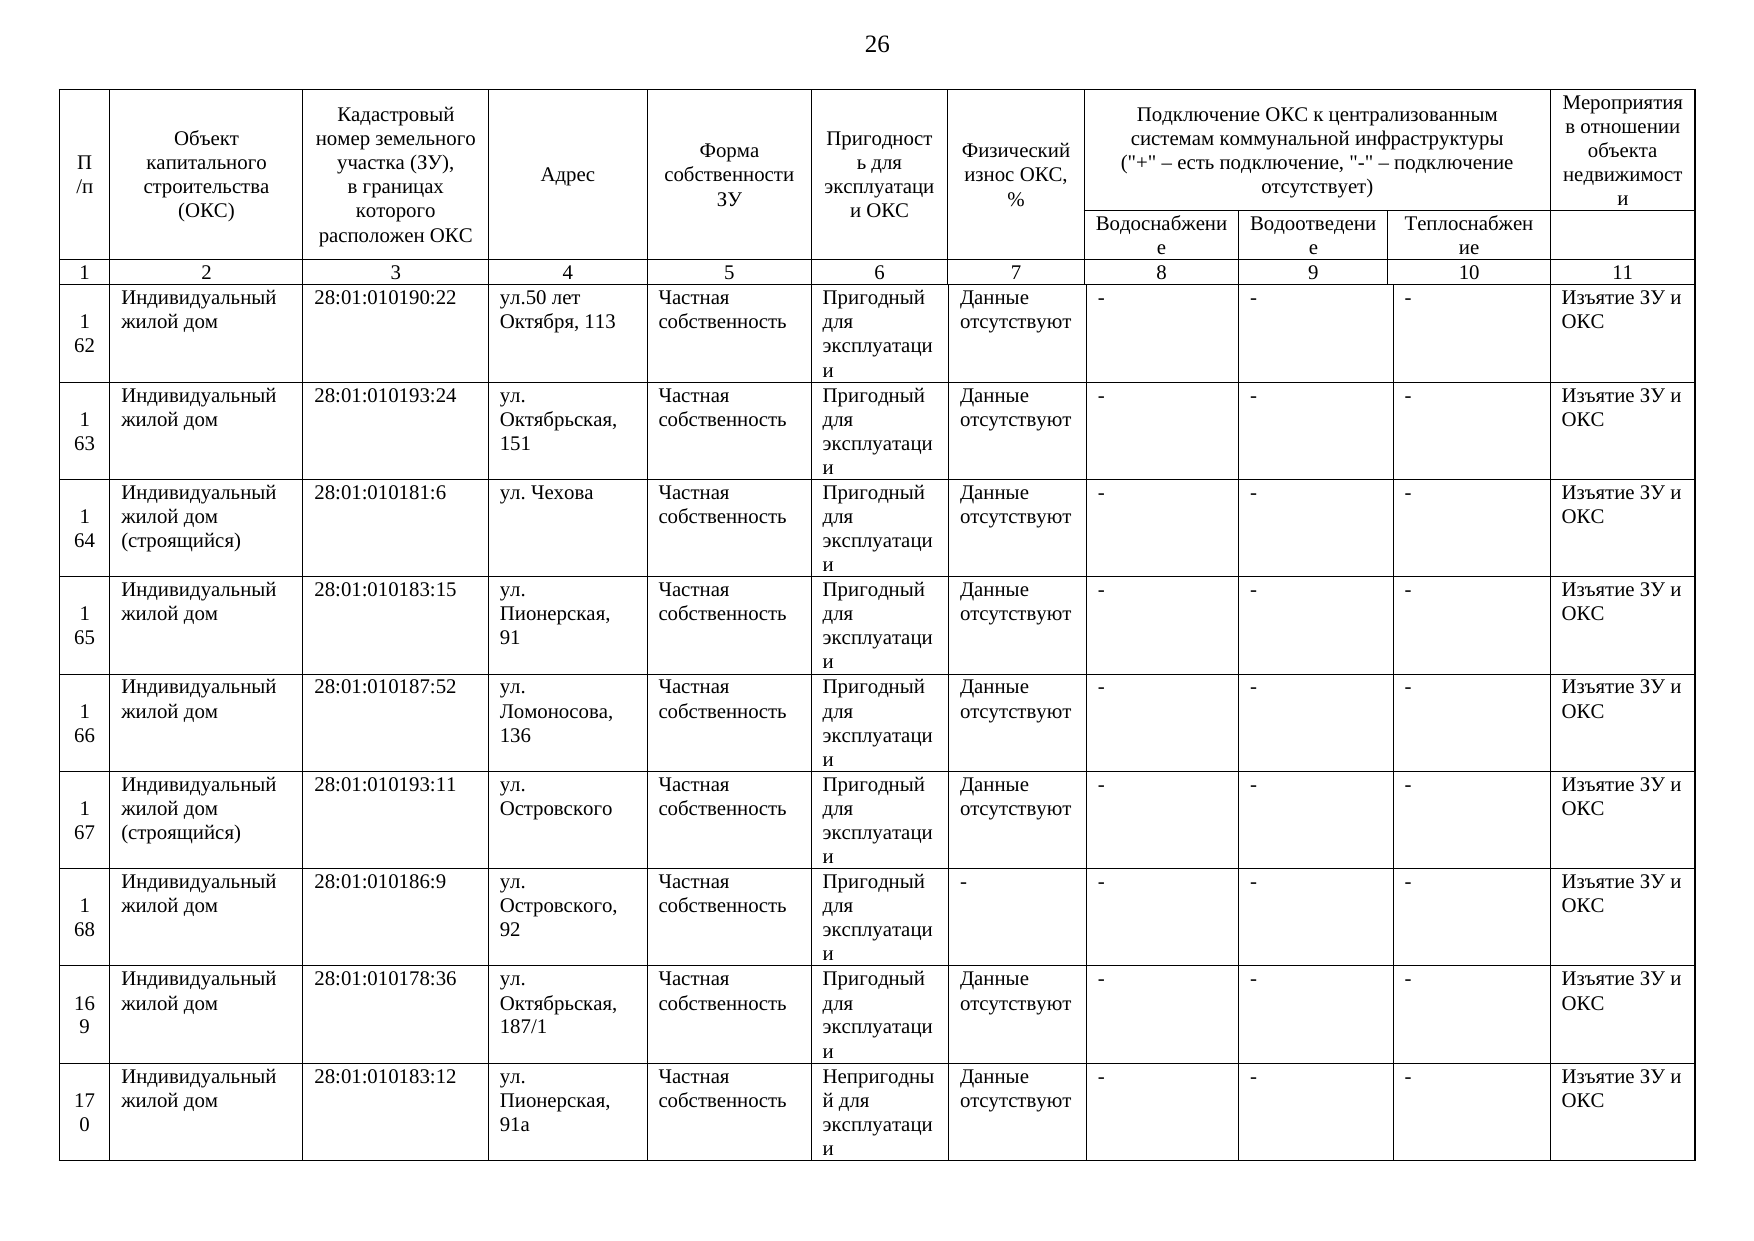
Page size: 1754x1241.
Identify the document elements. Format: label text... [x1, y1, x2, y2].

table_cell Частная собственность [648, 1064, 811, 1160]
table_cell 166 [60, 675, 109, 771]
table_cell Водоотведение [1239, 211, 1387, 259]
table_cell Частная собственность [648, 383, 811, 479]
table_cell - [1394, 1064, 1550, 1160]
table_cell 2 [110, 260, 302, 284]
table_cell 28:01:010181:6 [303, 480, 488, 576]
table_cell Данные отсутствуют [949, 772, 1086, 868]
table_cell - [1087, 480, 1238, 576]
table_cell Пригодный для эксплуатации [812, 966, 948, 1063]
table_cell 7 [948, 260, 1084, 284]
table_cell 28:01:010178:36 [303, 966, 488, 1063]
table_cell - [1087, 285, 1238, 382]
table_cell Данные отсутствуют [949, 675, 1086, 771]
table_cell - [1239, 772, 1393, 868]
table_cell - [1239, 869, 1393, 965]
table_cell ул. Островского, 92 [489, 869, 647, 965]
table_cell 28:01:010190:22 [303, 285, 488, 382]
table_cell ул. Островского [489, 772, 647, 868]
table_cell - [1239, 383, 1393, 479]
table_cell 170 [60, 1064, 109, 1160]
table_cell Индивидуальный жилой дом [110, 675, 302, 771]
table_header Мероприятия в отношении объекта недвижимости [1551, 90, 1694, 210]
table_cell ул. Пионерская, 91 [489, 577, 647, 673]
table_cell 8 [1085, 260, 1238, 284]
table_cell ул. Пионерская, 91а [489, 1064, 647, 1160]
table_cell 1 [60, 260, 109, 284]
table_cell Данные отсутствуют [949, 1064, 1086, 1160]
table_cell Изъятие ЗУ и ОКС [1551, 675, 1694, 771]
table_cell Индивидуальный жилой дом [110, 1064, 302, 1160]
table_cell Данные отсутствуют [949, 383, 1086, 479]
table_cell 28:01:010193:24 [303, 383, 488, 479]
table_cell Индивидуальный жилой дом [110, 285, 302, 382]
table_cell - [1239, 577, 1393, 673]
table_cell Данные отсутствуют [949, 285, 1086, 382]
table_cell - [1239, 480, 1393, 576]
table_cell Индивидуальный жилой дом [110, 383, 302, 479]
table_cell Непригодный для эксплуатации [812, 1064, 948, 1160]
table_cell Индивидуальный жилой дом (строящийся) [110, 480, 302, 576]
table_cell 6 [812, 260, 947, 284]
table_cell Изъятие ЗУ и ОКС [1551, 480, 1694, 576]
table_cell - [1394, 577, 1550, 673]
table_cell Пригодный для эксплуатации [812, 285, 948, 382]
table_cell - [1087, 383, 1238, 479]
table_cell - [1087, 577, 1238, 673]
table_cell - [1239, 675, 1393, 771]
table_cell Частная собственность [648, 577, 811, 673]
table_header Адрес [489, 90, 647, 259]
table_cell Частная собственность [648, 675, 811, 771]
table_cell 9 [1239, 260, 1387, 284]
table_cell ул. Октябрьская, 151 [489, 383, 647, 479]
table_cell Индивидуальный жилой дом [110, 869, 302, 965]
table_cell - [1394, 285, 1550, 382]
table_header Пригодность для эксплуатации ОКС [812, 90, 947, 259]
table_cell 169 [60, 966, 109, 1063]
table_cell 28:01:010193:11 [303, 772, 488, 868]
table_cell - [949, 869, 1086, 965]
table_cell Изъятие ЗУ и ОКС [1551, 383, 1694, 479]
table_cell Частная собственность [648, 480, 811, 576]
table_cell - [1394, 966, 1550, 1063]
table_cell Изъятие ЗУ и ОКС [1551, 285, 1694, 382]
table_cell 28:01:010187:52 [303, 675, 488, 771]
table_cell Частная собственность [648, 285, 811, 382]
table_cell Теплоснабжение [1388, 211, 1550, 259]
table_cell - [1087, 675, 1238, 771]
table_header Объект капитального строительства (ОКС) [110, 90, 302, 259]
table_cell Изъятие ЗУ и ОКС [1551, 869, 1694, 965]
table_cell - [1394, 675, 1550, 771]
table_cell ул. Чехова [489, 480, 647, 576]
table_cell [1551, 211, 1694, 259]
table_cell Частная собственность [648, 966, 811, 1063]
table_cell - [1087, 966, 1238, 1063]
table_cell Индивидуальный жилой дом [110, 577, 302, 673]
table_header Подключение ОКС к централизованным системам коммунальной инфраструктуры ("+" – есть подключение, "-" – подключение отсутствует) [1085, 90, 1550, 210]
table_cell Индивидуальный жилой дом [110, 966, 302, 1063]
table_header Кадастровый номер земельного участка (ЗУ), в границах которого расположен ОКС [303, 90, 488, 259]
table_cell 3 [303, 260, 488, 284]
table_cell 28:01:010183:12 [303, 1064, 488, 1160]
table_cell Водоснабжение [1085, 211, 1238, 259]
table_cell - [1394, 480, 1550, 576]
table_cell - [1239, 966, 1393, 1063]
table_cell 5 [648, 260, 811, 284]
table_cell Пригодный для эксплуатации [812, 383, 948, 479]
table_cell 11 [1551, 260, 1694, 284]
table_cell Пригодный для эксплуатации [812, 480, 948, 576]
table_cell Данные отсутствуют [949, 480, 1086, 576]
table_cell - [1239, 285, 1393, 382]
table_cell Частная собственность [648, 772, 811, 868]
table_cell 162 [60, 285, 109, 382]
table_cell - [1087, 1064, 1238, 1160]
table_cell Пригодный для эксплуатации [812, 577, 948, 673]
table_cell - [1087, 772, 1238, 868]
table_cell - [1239, 1064, 1393, 1160]
table_cell Индивидуальный жилой дом (строящийся) [110, 772, 302, 868]
table_cell 10 [1388, 260, 1550, 284]
table_cell Частная собственность [648, 869, 811, 965]
table_cell Изъятие ЗУ и ОКС [1551, 1064, 1694, 1160]
table_cell 164 [60, 480, 109, 576]
table_cell 168 [60, 869, 109, 965]
table_cell Пригодный для эксплуатации [812, 772, 948, 868]
table_cell Пригодный для эксплуатации [812, 869, 948, 965]
table_cell - [1394, 772, 1550, 868]
table_header Физический износ ОКС, % [948, 90, 1084, 259]
table_cell ул. Ломоносова, 136 [489, 675, 647, 771]
table_cell 4 [489, 260, 647, 284]
table_cell - [1394, 383, 1550, 479]
table_cell 165 [60, 577, 109, 673]
table_cell Данные отсутствуют [949, 966, 1086, 1063]
table_cell 28:01:010186:9 [303, 869, 488, 965]
table_cell Данные отсутствуют [949, 577, 1086, 673]
table_cell ул. Октябрьская, 187/1 [489, 966, 647, 1063]
table_cell 167 [60, 772, 109, 868]
table_cell Изъятие ЗУ и ОКС [1551, 577, 1694, 673]
table_cell Пригодный для эксплуатации [812, 675, 948, 771]
table_cell 28:01:010183:15 [303, 577, 488, 673]
table_cell Изъятие ЗУ и ОКС [1551, 772, 1694, 868]
table_header П /п [60, 90, 109, 259]
table_header Форма собственности ЗУ [648, 90, 811, 259]
table_cell - [1087, 869, 1238, 965]
table_cell Изъятие ЗУ и ОКС [1551, 966, 1694, 1063]
table_cell 163 [60, 383, 109, 479]
table_cell ул.50 лет Октября, 113 [489, 285, 647, 382]
table_cell - [1394, 869, 1550, 965]
